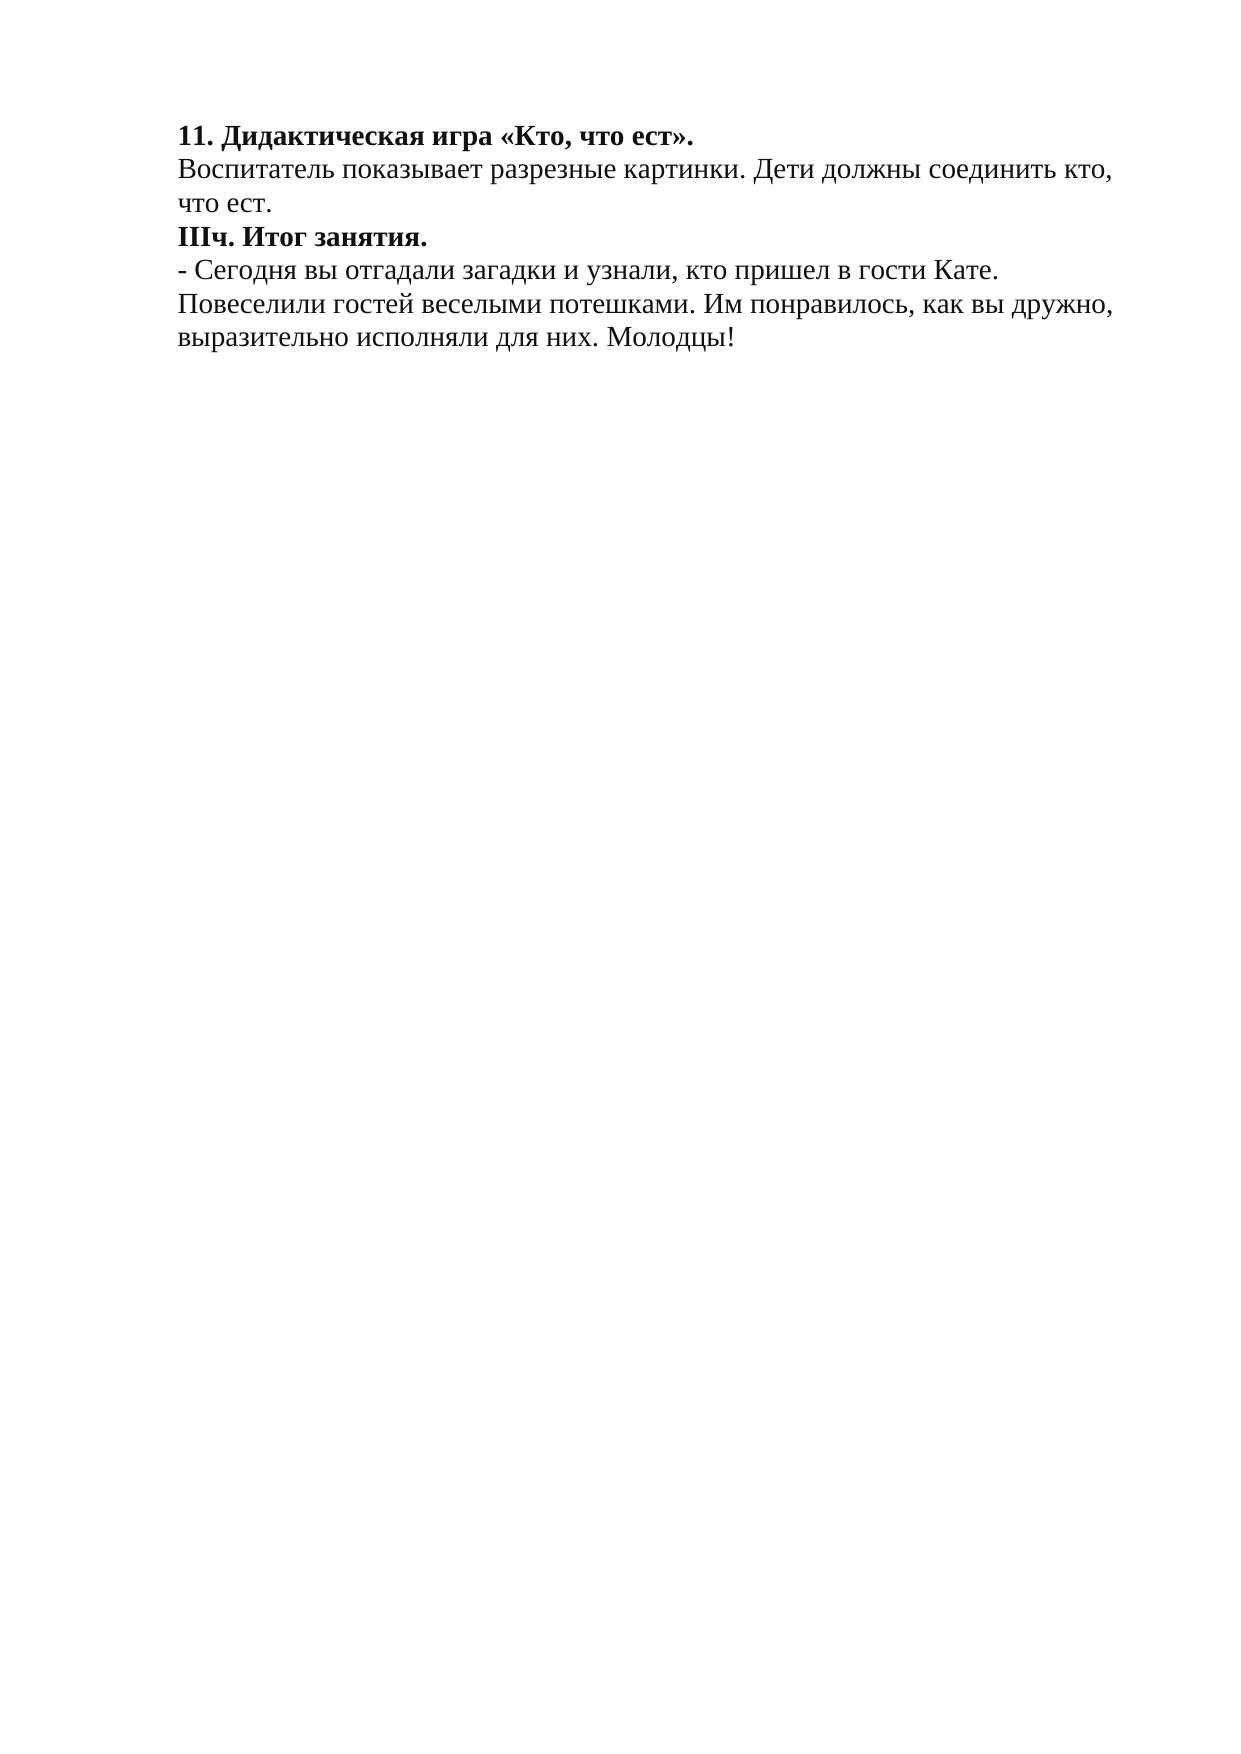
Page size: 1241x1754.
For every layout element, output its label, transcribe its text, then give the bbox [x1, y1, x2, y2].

text Воспитатель показывает разрезные картинки. Дети должны соединить кто, что ест. [177, 152, 1152, 219]
text 11. Дидактическая игра «Кто, что ест». [177, 118, 1152, 152]
text - Сегодня вы отгадали загадки и узнали, кто пришел в гости Кате. Повеселили гостей веселыми потешками. Им понравилось, как вы дружно, выразительно исполняли для них. Молодцы! [177, 252, 1152, 353]
text IIIч. Итог занятия. [177, 219, 1152, 252]
